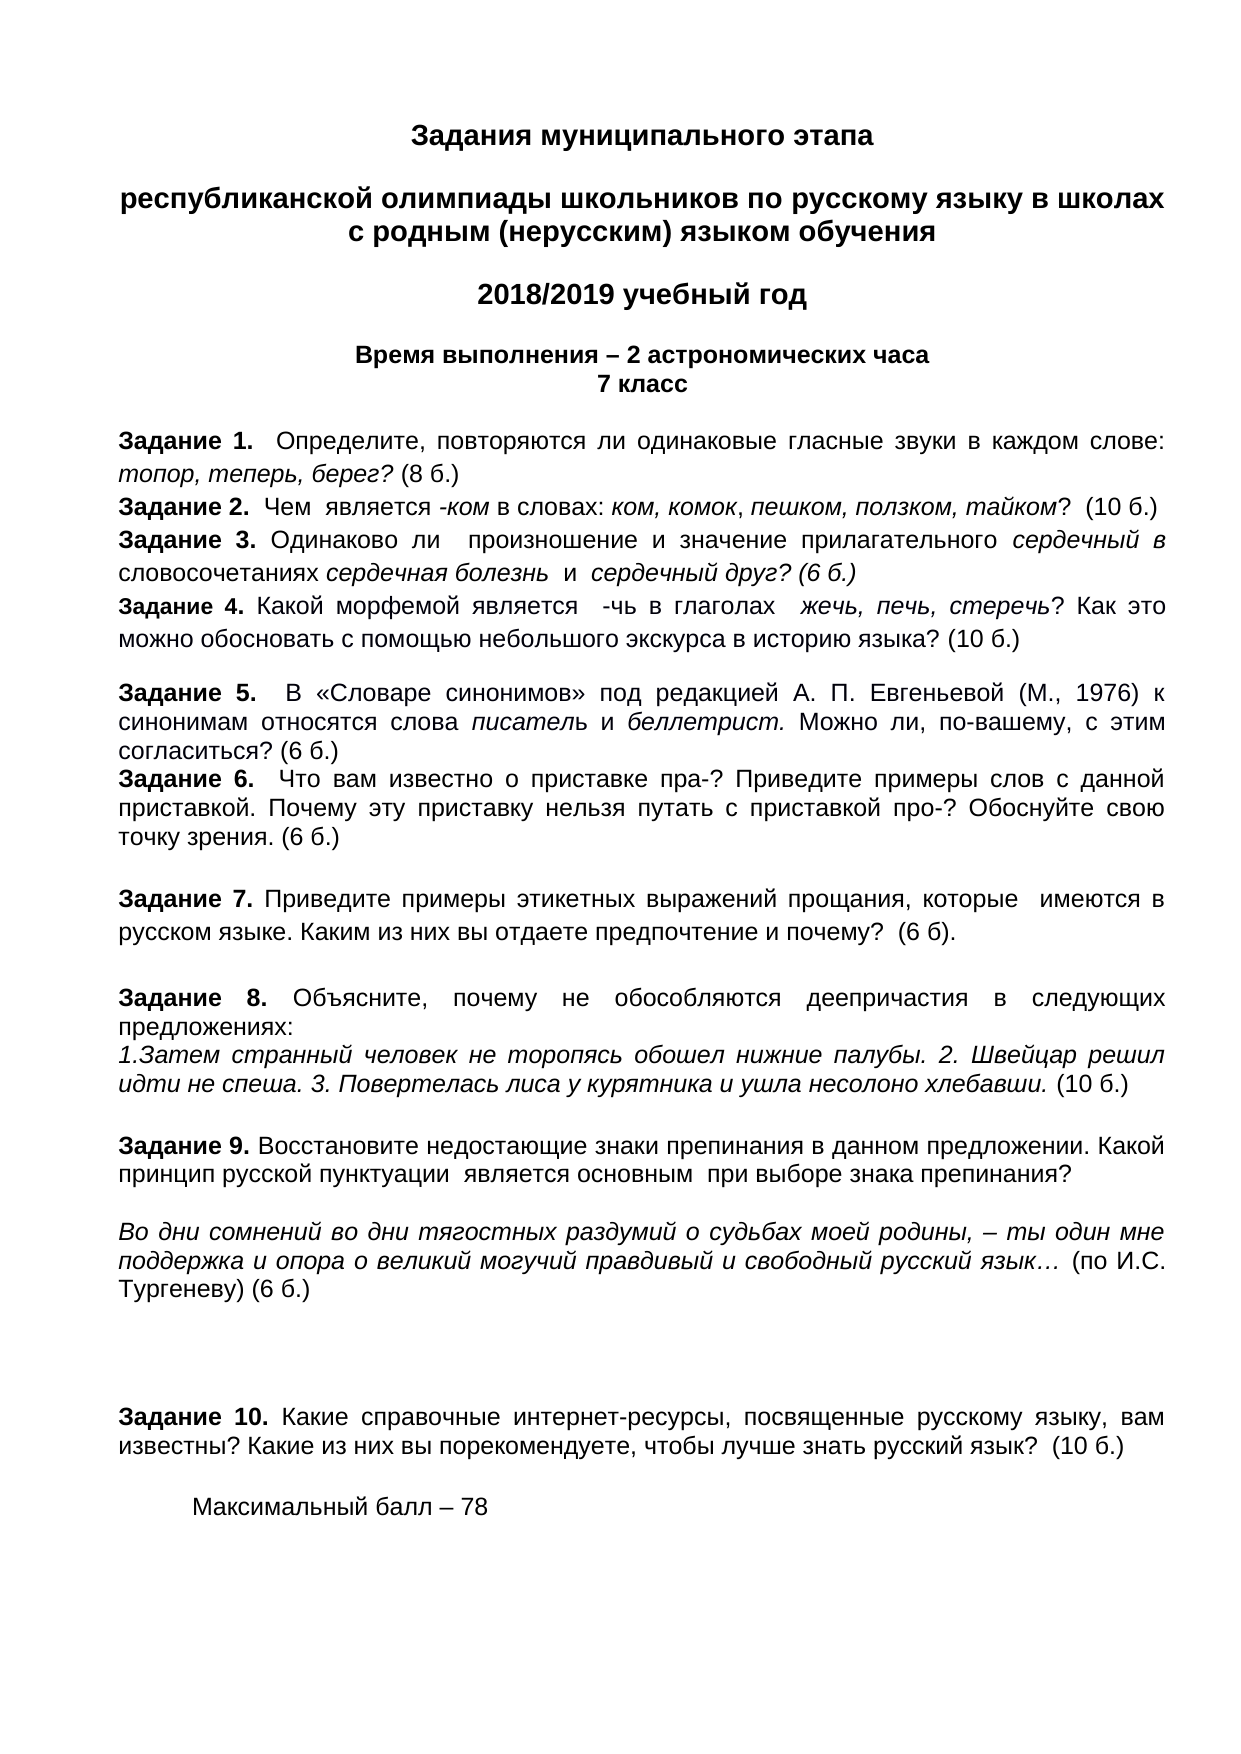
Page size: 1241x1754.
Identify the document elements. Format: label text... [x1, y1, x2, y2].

text Задание 5. В «Словаре синонимов» под редакцией А. П. Евгеньевой (М., 1976) к синонимам относятся слова писатель и беллетрист. Можно ли, по-вашему, с этим согласиться? (6 б.) [118, 678, 1166, 764]
text 1.Затем странный человек не торопясь обошел нижние палубы. 2. Швейцар решил идти не спеша. 3. Повертелась лиса у курятника и ушла несолоно хлебавши. (10 б.) [118, 1040, 1166, 1098]
text Задания муниципального этапа [118, 118, 1166, 152]
text 2018/2019 учебный год [118, 277, 1166, 311]
text Задание 1. Определите, повторяются ли одинаковые гласные звуки в каждом слове: топор, теперь, берег? (8 б.) [118, 426, 1166, 488]
text Во дни сомнений во дни тягостных раздумий о судьбах моей родины, – ты один мне поддержка и опора о великий могучий правдивый и свободный русский язык… (по И.С. Тургеневу) (6 б.) [118, 1217, 1166, 1303]
text 7 класс [118, 369, 1166, 397]
list Задание 4. Какой морфемой является -чь в глаголах жечь, печь, стеречь? Как это можно обосновать с помощью небольшого экскурса в историю языка? (10 б.) [118, 591, 1166, 653]
text Задание 6. Что вам известно о приставке пра-? Приведите примеры слов с данной приставкой. Почему эту приставку нельзя путать с приставкой про-? Обоснуйте свою точку зрения. (6 б.) [118, 764, 1166, 851]
text Задание 3. Одинаково ли произношение и значение прилагательного сердечный в словосочетаниях сердечная болезнь и сердечный друг? (6 б.) [118, 525, 1166, 587]
text Задание 10. Какие справочные интернет-ресурсы, посвященные русскому языку, вам известны? Какие из них вы порекомендуете, чтобы лучше знать русский язык? (10 б.) [118, 1402, 1166, 1459]
text Максимальный балл – 78 [118, 1492, 1166, 1521]
text Задание 8. Объясните, почему не обособляются деепричастия в следующих предложениях: [118, 983, 1166, 1040]
text Задание 2. Чем является -ком в словах: ком, комок, пешком, ползком, тайком? (10 б.) [118, 492, 1166, 521]
text Время выполнения – 2 астрономических часа [118, 340, 1166, 369]
text Задание 9. Восстановите недостающие знаки препинания в данном предложении. Какой принцип русской пунктуации является основным при выборе знака препинания? [118, 1131, 1166, 1188]
text Задание 7. Приведите примеры этикетных выражений прощания, которые имеются в русском языке. Каким из них вы отдаете предпочтение и почему? (6 б). [118, 884, 1166, 945]
text республиканской олимпиады школьников по русскому языку в школах с родным (нерусским) языком обучения [118, 181, 1166, 248]
